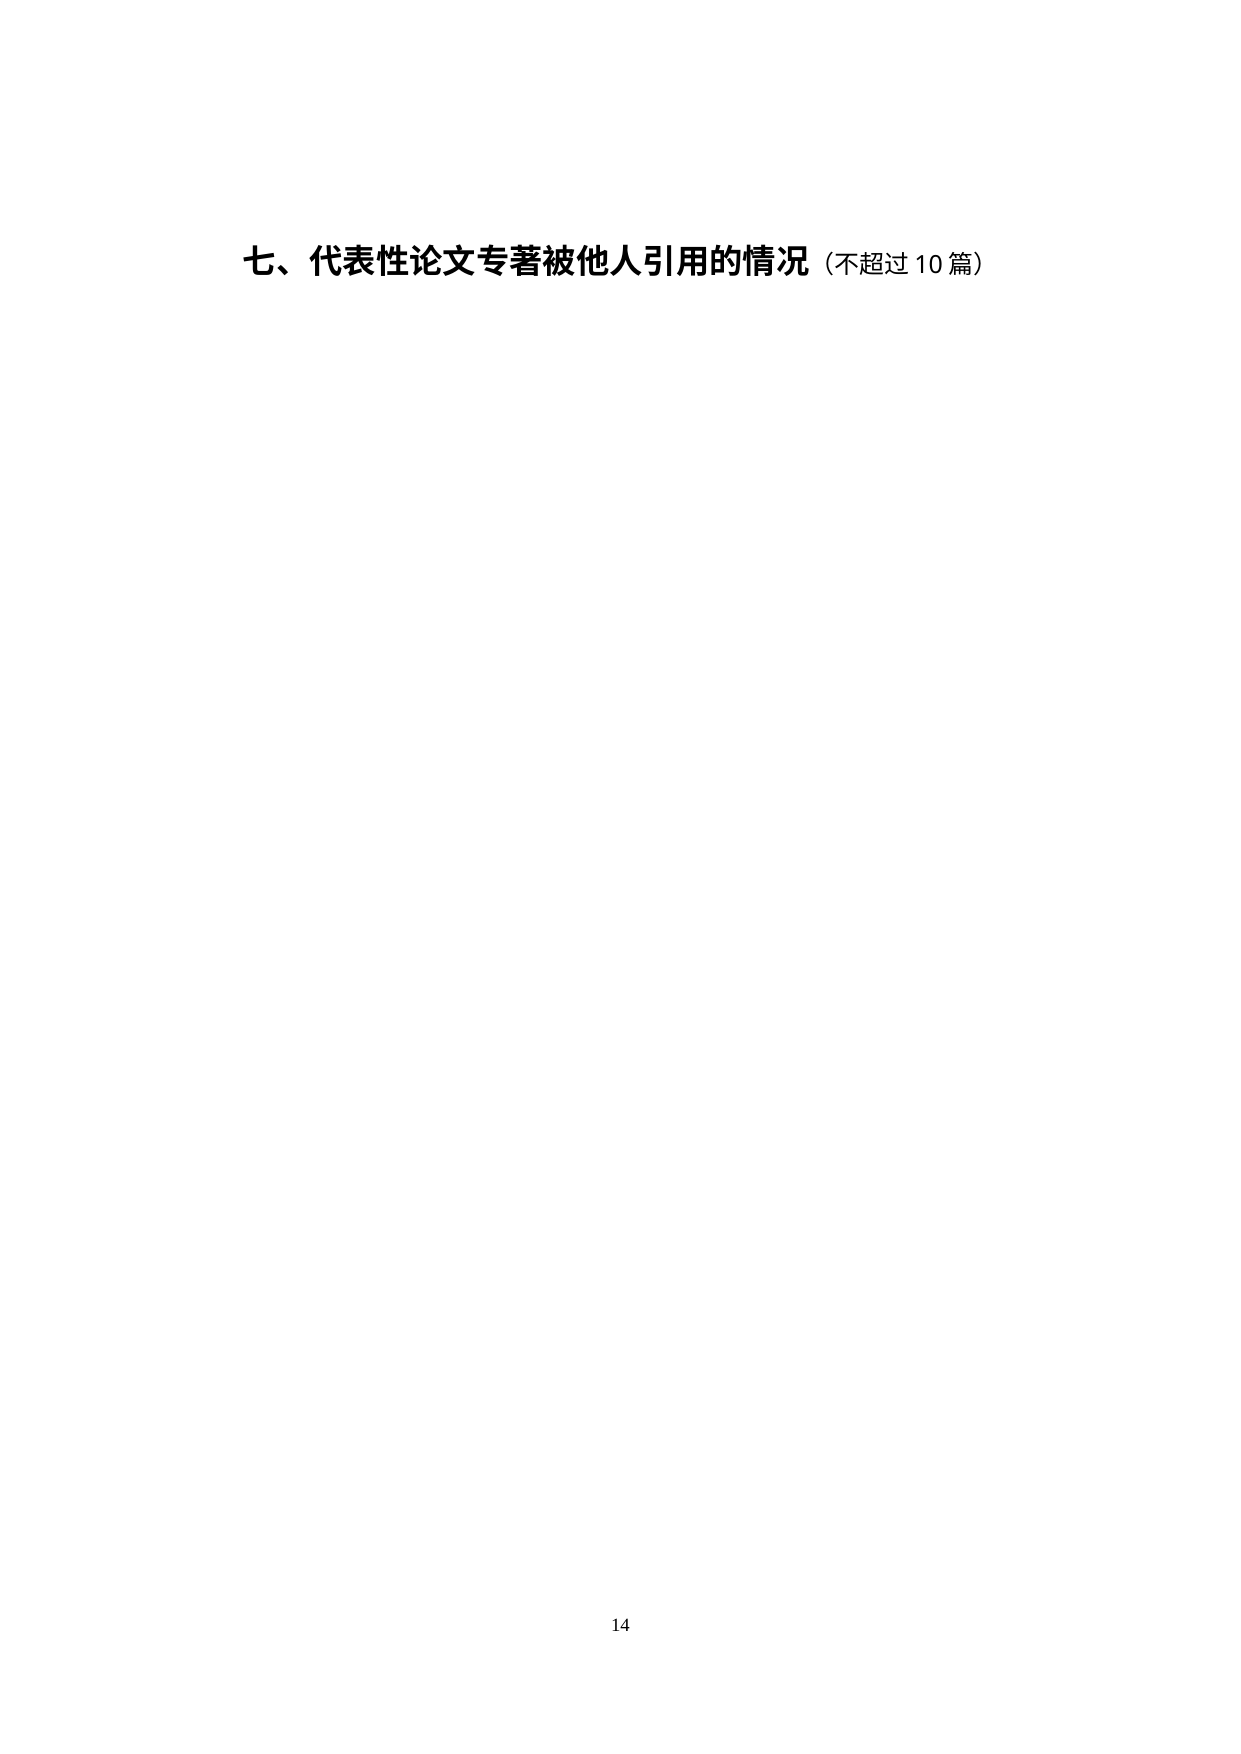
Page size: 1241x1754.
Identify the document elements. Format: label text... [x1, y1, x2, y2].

text 七、代表性论文专著被他人引用的情况（不超过10篇） [148, 226, 1092, 291]
